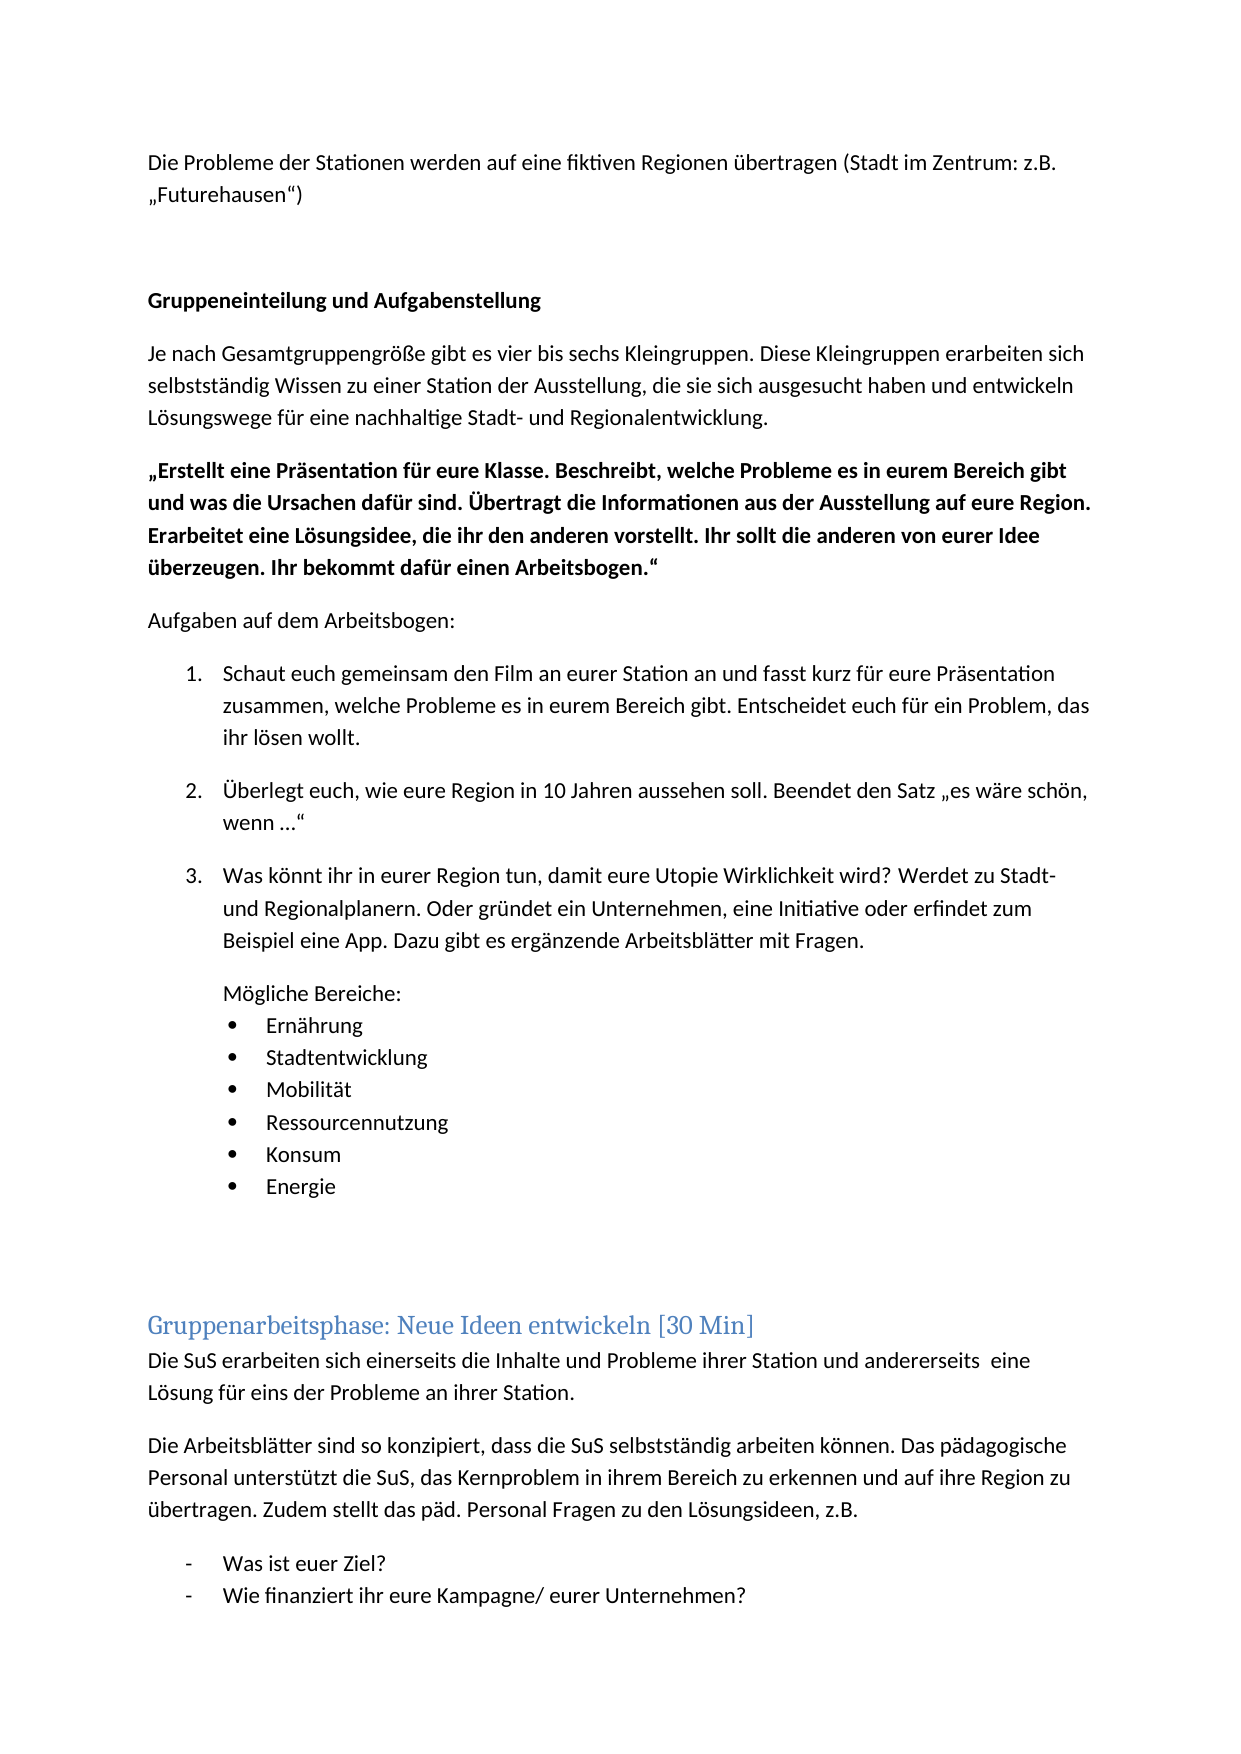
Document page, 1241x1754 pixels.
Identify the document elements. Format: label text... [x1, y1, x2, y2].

list Konsum [228, 1140, 1093, 1168]
text Je nach Gesamtgruppengröße gibt es vier bis sechs Kleingruppen. Diese Kleingruppen erarbeiten sich selbstständig Wissen zu einer Station der Ausstellung, die sie sich ausgesucht haben und entwickeln Lösungswege für eine nachhaltige Stadt- und Regionalentwicklung. [148, 339, 1093, 431]
text Die SuS erarbeiten sich einerseits die Inhalte und Probleme ihrer Station und andererseits eine Lösung für eins der Probleme an ihrer Station. [148, 1346, 1093, 1406]
subtitle Gruppeneinteilung und Aufgabenstellung [148, 286, 1093, 314]
list Mögliche Bereiche: [223, 979, 1093, 1007]
list Ressourcennutzung [228, 1108, 1093, 1136]
list Mobilität [228, 1076, 1093, 1103]
text Die Probleme der Stationen werden auf eine fiktiven Regionen übertragen (Stadt im Zentrum: z.B. „Futurehausen“) [148, 148, 1093, 208]
list Überlegt euch, wie eure Region in 10 Jahren aussehen soll. Beendet den Satz „es wäre schön, wenn …“ [185, 776, 1093, 837]
list Wie finanziert ihr eure Kampagne/ eurer Unternehmen? [185, 1581, 1093, 1609]
text „Erstellt eine Präsentation für eure Klasse. Beschreibt, welche Probleme es in eurem Bereich gibt und was die Ursachen dafür sind. Übertragt die Informationen aus der Ausstellung auf eure Region. Erarbeitet eine Lösungsidee, die ihr den anderen vorstellt. Ihr sollt die anderen von eurer Idee überzeugen. Ihr bekommt dafür einen Arbeitsbogen.“ [148, 456, 1093, 581]
text Die Arbeitsblätter sind so konzipiert, dass die SuS selbstständig arbeiten können. Das pädagogische Personal unterstützt die SuS, das Kernproblem in ihrem Bereich zu erkennen und auf ihre Region zu übertragen. Zudem stellt das päd. Personal Fragen zu den Lösungsideen, z.B. [148, 1431, 1093, 1524]
list Schaut euch gemeinsam den Film an eurer Station an und fasst kurz für eure Präsentation zusammen, welche Probleme es in eurem Bereich gibt. Entscheidet euch für ein Problem, das ihr lösen wollt. [185, 659, 1093, 751]
list Energie [228, 1172, 1093, 1200]
list Stadtentwicklung [228, 1043, 1093, 1071]
subtitle Gruppenarbeitsphase: Neue Ideen entwickeln [30 Min] [148, 1310, 1093, 1341]
list Ernährung [228, 1011, 1093, 1039]
list Was könnt ihr in eurer Region tun, damit eure Utopie Wirklichkeit wird? Werdet zu Stadt- und Regionalplanern. Oder gründet ein Unternehmen, eine Initiative oder erfindet zum Beispiel eine App. Dazu gibt es ergänzende Arbeitsblätter mit Fragen. [185, 862, 1093, 954]
text Aufgaben auf dem Arbeitsbogen: [148, 606, 1093, 634]
list Was ist euer Ziel? [185, 1549, 1093, 1577]
